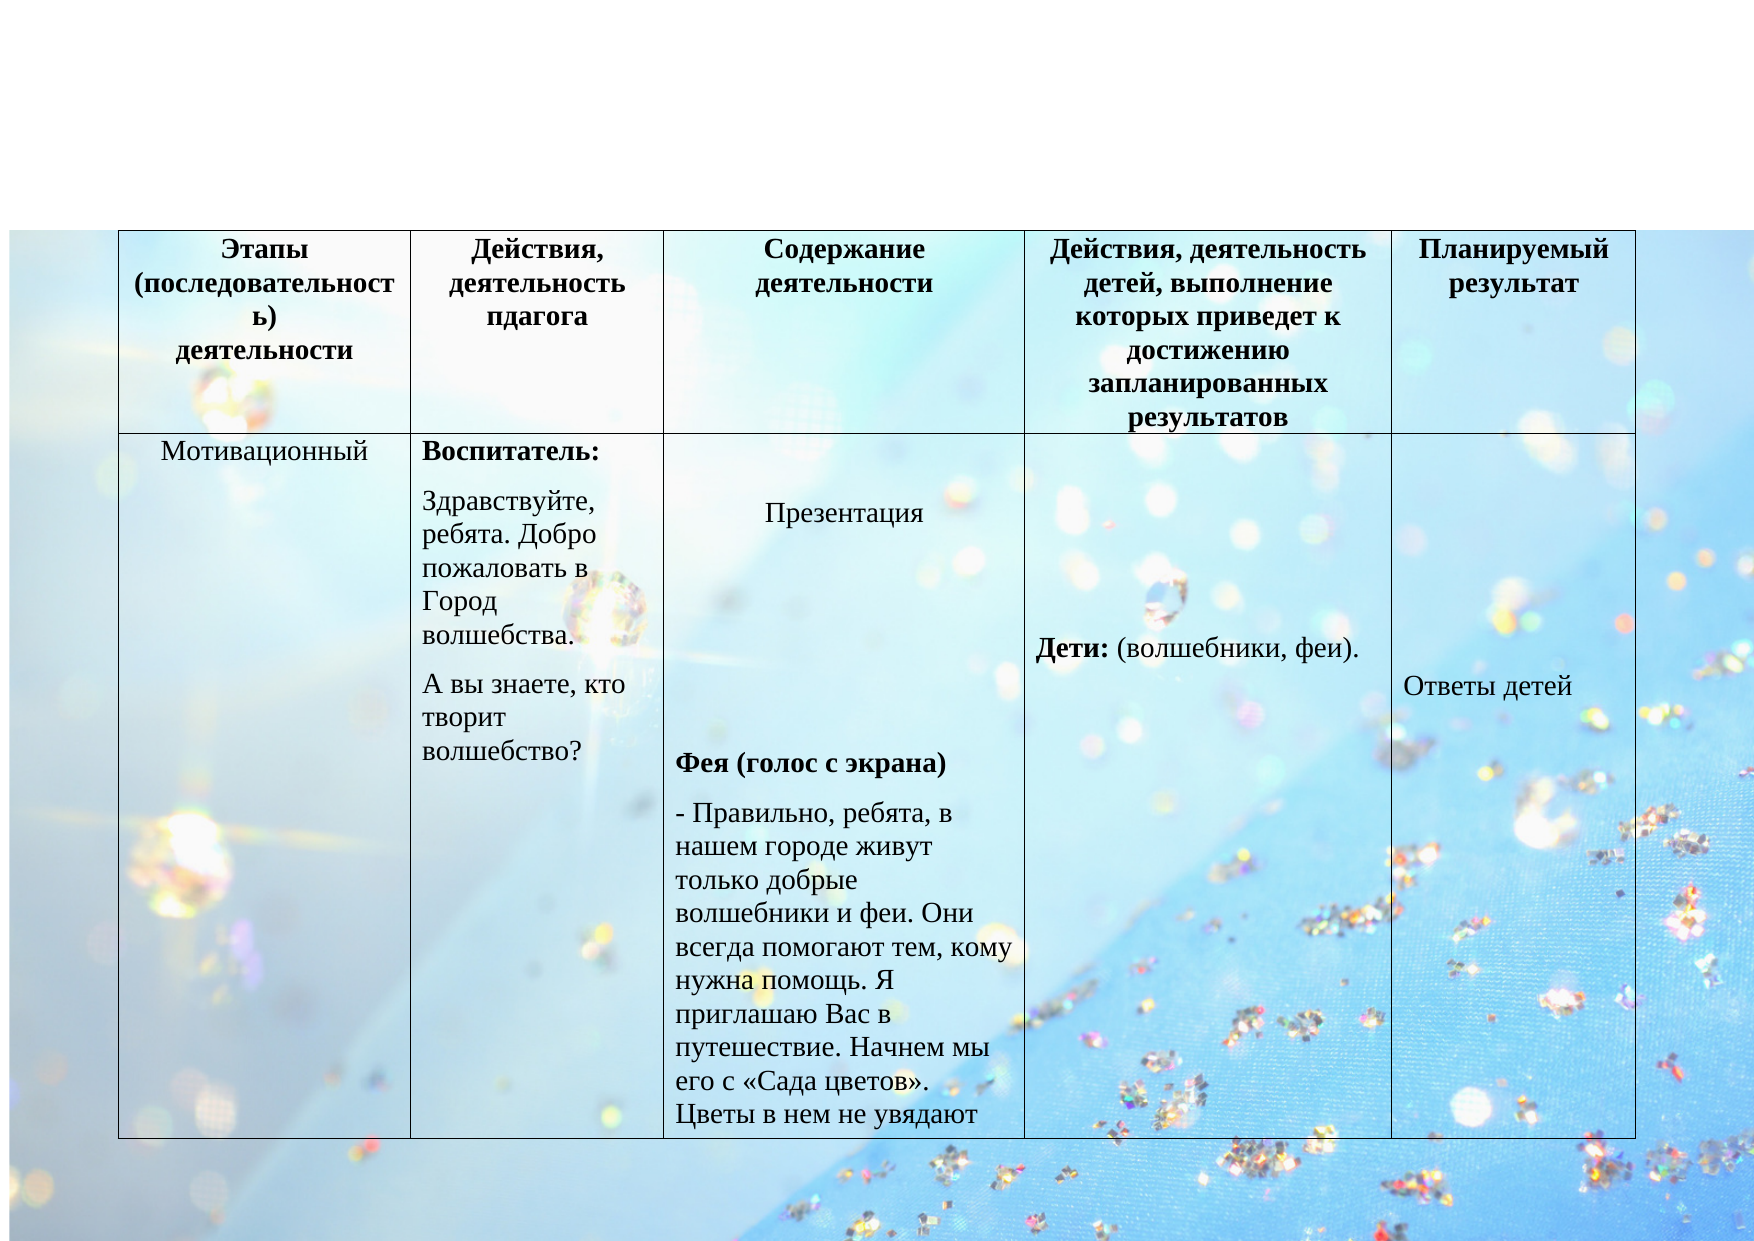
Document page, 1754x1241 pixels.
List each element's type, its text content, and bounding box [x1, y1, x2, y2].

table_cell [119, 434, 410, 1138]
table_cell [1392, 434, 1635, 1138]
picture [9, 230, 1754, 1241]
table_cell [664, 434, 1024, 1138]
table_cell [411, 434, 663, 1138]
table_header Этапы (последовательность) деятельности [119, 231, 410, 432]
table_header Содержание деятельности [664, 231, 1024, 432]
table_header Действия, деятельность детей, выполнение которых приведет к достижению запланированных результатов [1025, 231, 1391, 432]
table_header Действия, деятельность пдагога [411, 231, 663, 432]
table_header Планируемый результат [1392, 231, 1635, 432]
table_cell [1025, 434, 1391, 1138]
